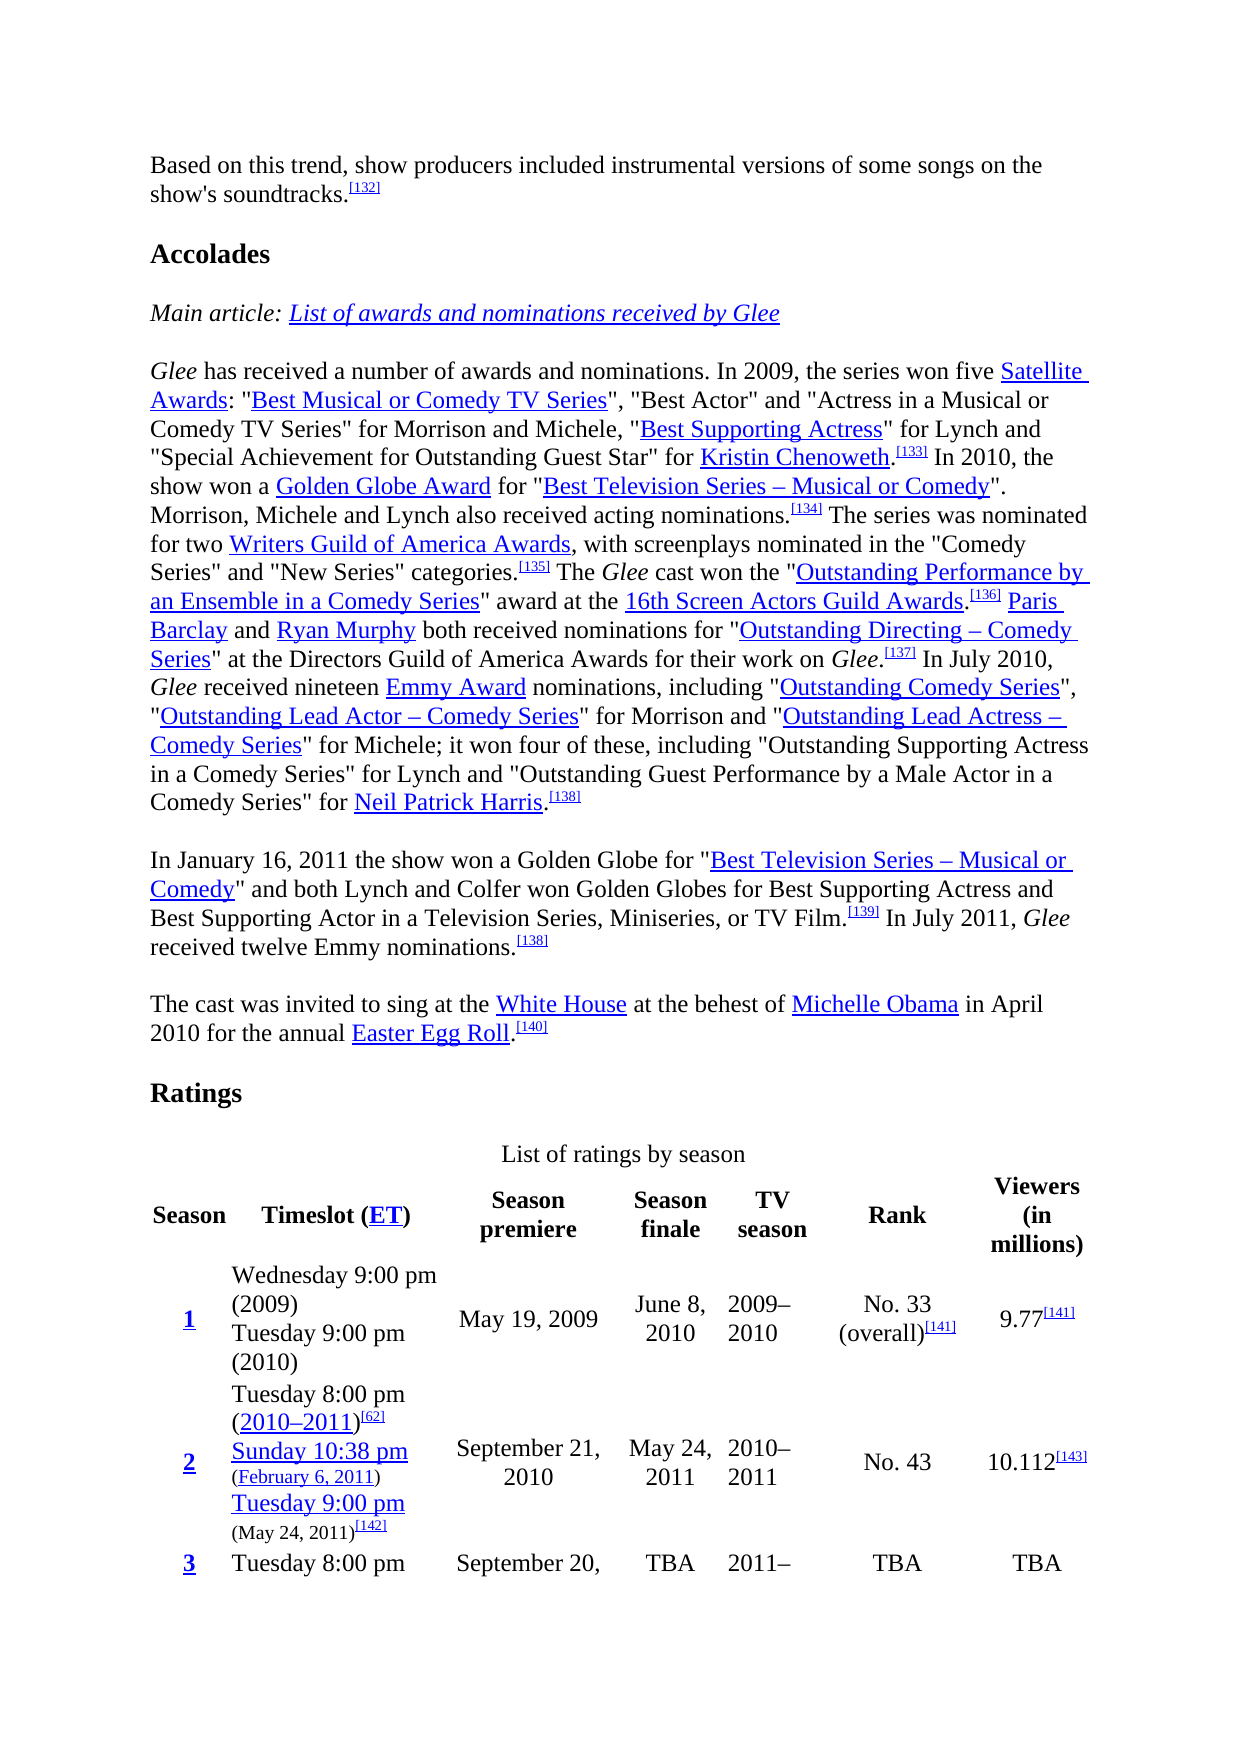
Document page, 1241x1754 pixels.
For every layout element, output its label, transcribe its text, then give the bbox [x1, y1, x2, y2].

table_cell 1 [149, 1259, 230, 1377]
table_cell TBA [819, 1547, 976, 1579]
table_cell 2011–2012 [726, 1547, 819, 1579]
table_cell Season finale [615, 1170, 726, 1259]
table_cell Timeslot (ET) [230, 1170, 442, 1259]
text In January 16, 2011 the show won a Golden Globe for "Best Television Series – Musical or Comedy" and both Lynch and Colfer won Golden Globes for Best Supporting Actress and Best Supporting Actor in a Television Series, Miniseries, or TV Film.[139] In July 2011, Glee received twelve Emmy nominations.[138] [150, 845, 1090, 960]
table_cell Wednesday 9:00 pm (2009) Tuesday 9:00 pm (2010) [230, 1259, 442, 1377]
text Main article: List of awards and nominations received by Glee [150, 298, 1090, 327]
text Ratings [150, 1076, 1090, 1108]
table_cell TBA [976, 1547, 1098, 1579]
table_cell Season premiere [442, 1170, 614, 1259]
table_cell 3 [149, 1547, 230, 1579]
table_cell TV season [726, 1170, 819, 1259]
table_cell 10.112[143] [976, 1377, 1098, 1547]
text Glee has received a number of awards and nominations. In 2009, the series won five Satellite Awards: "Best Musical or Comedy TV Series", "Best Actor" and "Actress in a Musical or Comedy TV Series" for Morrison and Michele, "Best Supporting Actress" for Lynch and "Special Achievement for Outstanding Guest Star" for Kristin Chenoweth.[133] In 2010, the show won a Golden Globe Award for "Best Television Series – Musical or Comedy". Morrison, Michele and Lynch also received acting nominations.[134] The series was nominated for two Writers Guild of America Awards, with screenplays nominated in the "Comedy Series" and "New Series" categories.[135] The Glee cast won the "Outstanding Performance by an Ensemble in a Comedy Series" award at the 16th Screen Actors Guild Awards.[136] Paris Barclay and Ryan Murphy both received nominations for "Outstanding Directing – Comedy Series" at the Directors Guild of America Awards for their work on Glee.[137] In July 2010, Glee received nineteen Emmy Award nominations, including "Outstanding Comedy Series", "Outstanding Lead Actor – Comedy Series" for Morrison and "Outstanding Lead Actress – Comedy Series" for Michele; it won four of these, including "Outstanding Supporting Actress in a Comedy Series" for Lynch and "Outstanding Guest Performance by a Male Actor in a Comedy Series" for Neil Patrick Harris.[138] [150, 356, 1090, 816]
text The cast was invited to sing at the White House at the behest of Michelle Obama in April 2010 for the annual Easter Egg Roll.[140] [150, 989, 1090, 1047]
table_cell Tuesday 8:00 pm (2010–2011)[62] Sunday 10:38 pm (February 6, 2011) Tuesday 9:00 pm (May 24, 2011)[142] [230, 1377, 442, 1547]
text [150, 150, 1090, 207]
table_cell Viewers (in millions) [976, 1170, 1098, 1259]
table_cell 9.77[141] [976, 1259, 1098, 1377]
table_cell May 19, 2009 [442, 1259, 614, 1377]
table_cell May 24, 2011 [615, 1377, 726, 1547]
table_cell Rank [819, 1170, 976, 1259]
table_cell TBA [615, 1547, 726, 1579]
table_cell 2010–2011 [726, 1377, 819, 1547]
table_cell 2009–2010 [726, 1259, 819, 1377]
table_cell No. 33 (overall)[141] [819, 1259, 976, 1377]
table_header List of ratings by season [149, 1138, 1098, 1169]
text Accolades [150, 237, 1090, 269]
table_cell September 20, 2011 [442, 1547, 614, 1579]
table_cell June 8, 2010 [615, 1259, 726, 1377]
table_cell September 21, 2010 [442, 1377, 614, 1547]
table_cell 2 [149, 1377, 230, 1547]
table_cell Season [149, 1170, 230, 1259]
table_cell No. 43 [819, 1377, 976, 1547]
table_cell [230, 1547, 442, 1579]
